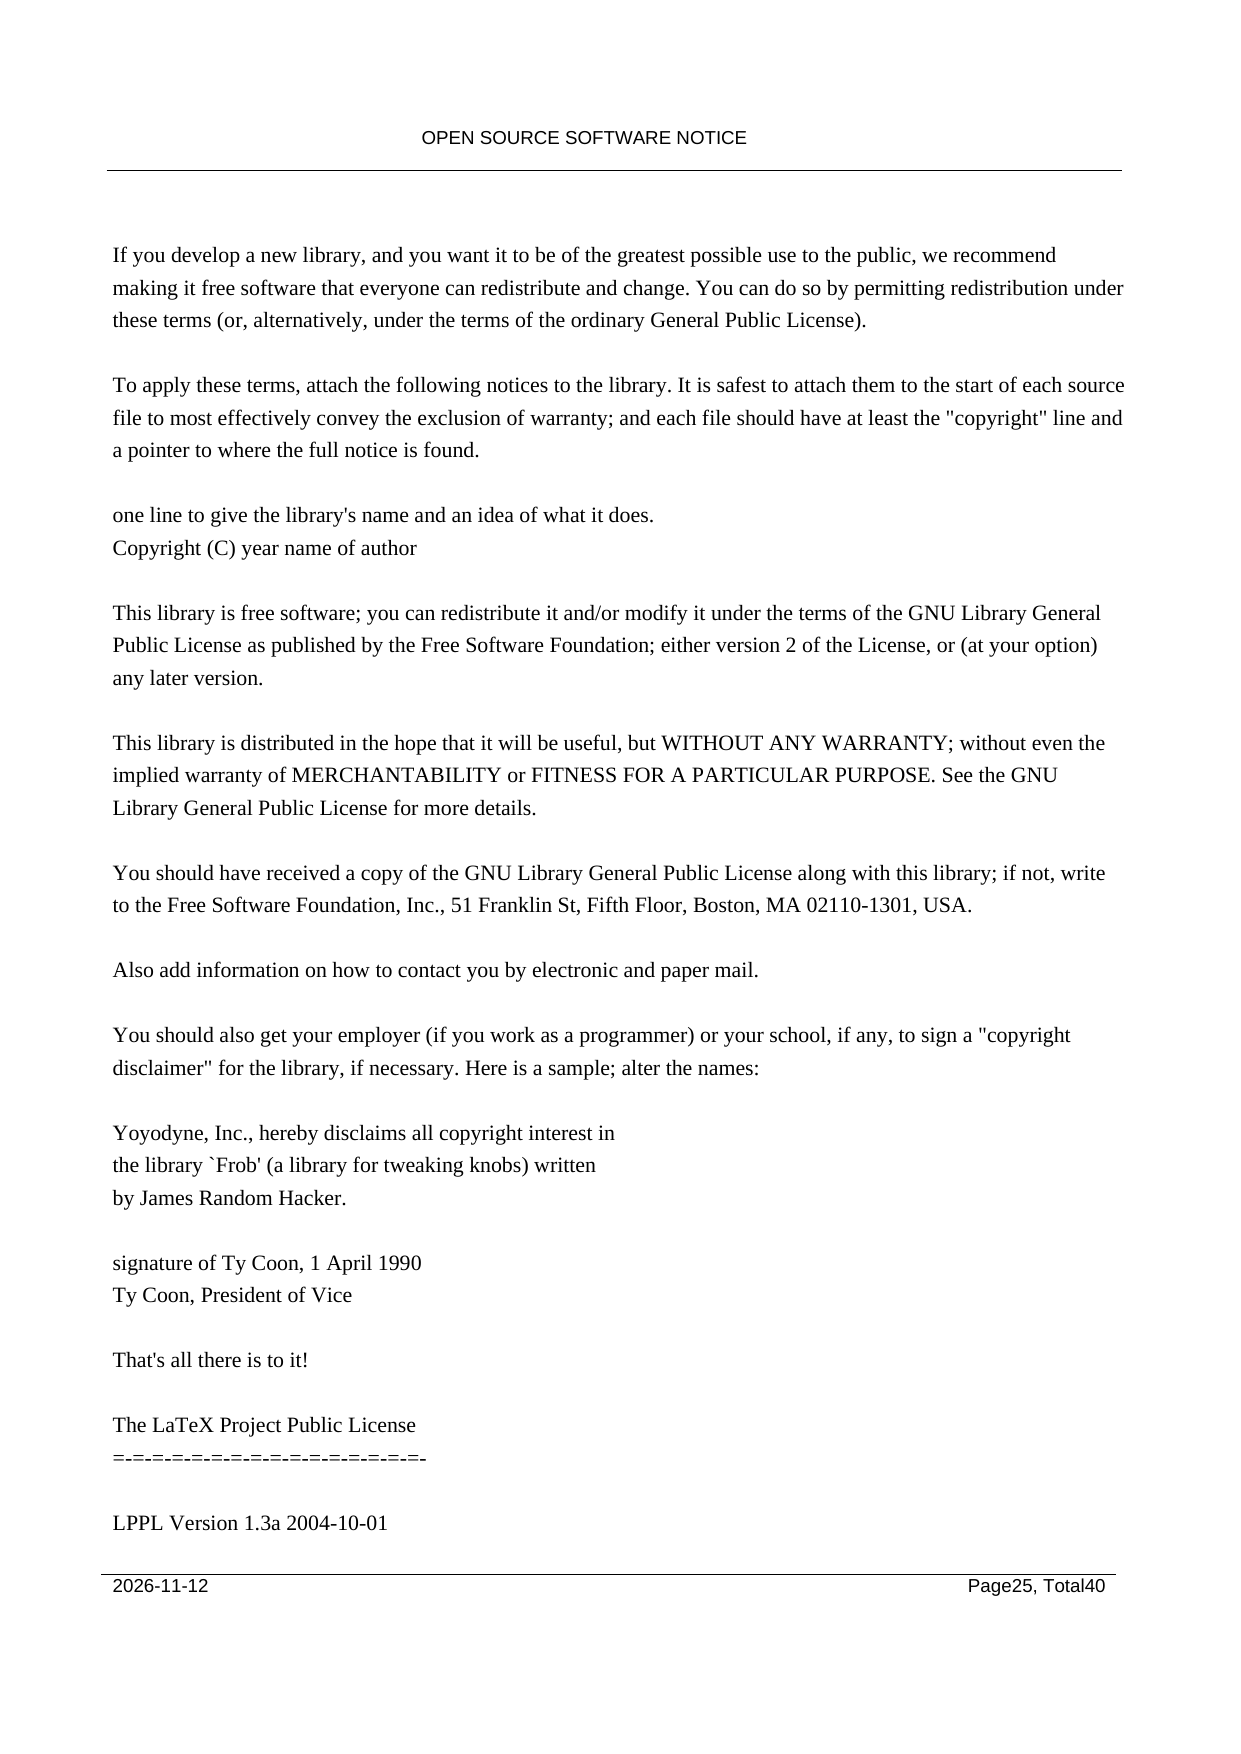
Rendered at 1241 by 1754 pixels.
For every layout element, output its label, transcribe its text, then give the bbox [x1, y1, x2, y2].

text LPPL Version 1.3a 2004-10-01 [112, 1506, 1128, 1539]
text =-=-=-=-=-=-=-=-=-=-=-=-=-=-=-=- [112, 1441, 1128, 1474]
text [112, 206, 1128, 1441]
